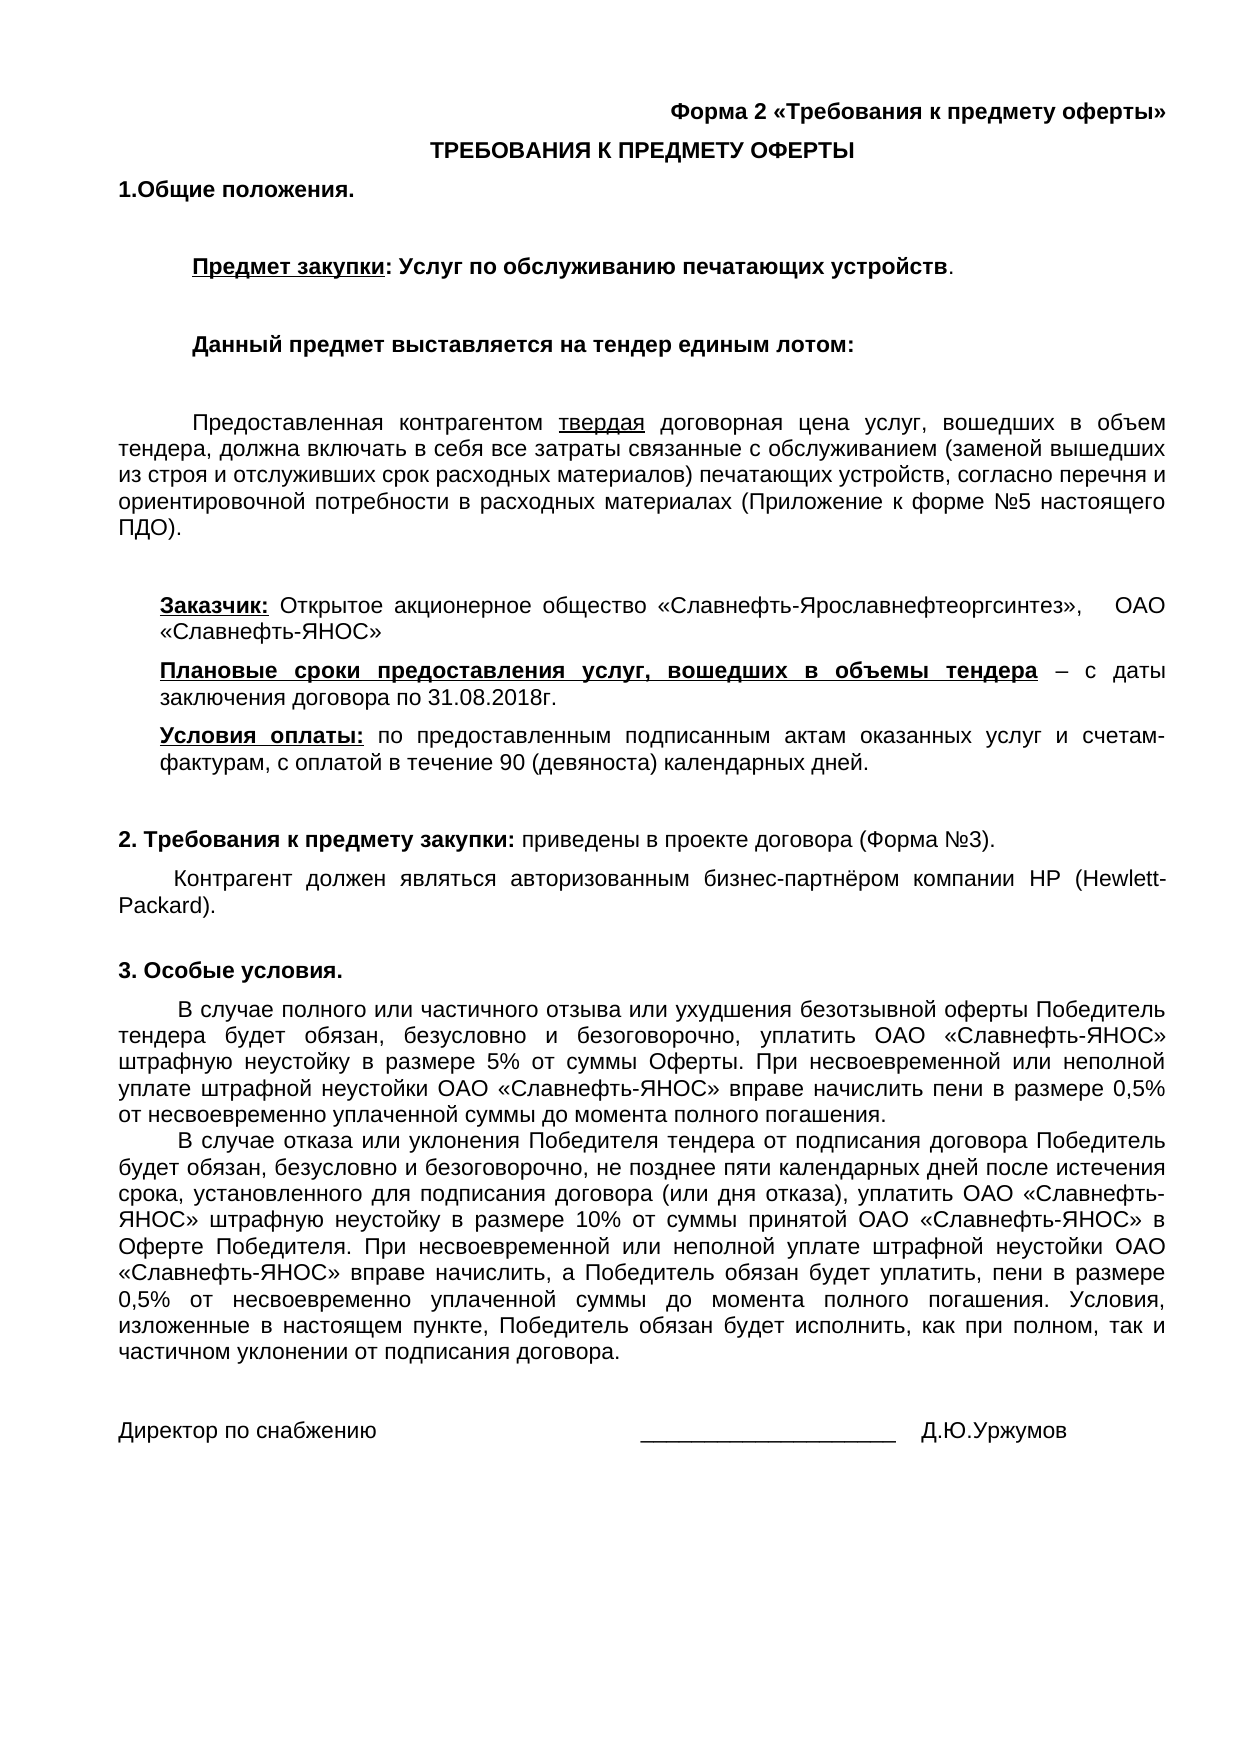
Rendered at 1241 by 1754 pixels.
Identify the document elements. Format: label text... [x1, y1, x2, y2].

text Предмет закупки: Услуг по обслуживанию печатающих устройств. [118, 253, 1166, 280]
text В случае отказа или уклонения Победителя тендера от подписания договора Победитель будет обязан, безусловно и безоговорочно, не позднее пяти календарных дней после истечения срока, установленного для подписания договора (или дня отказа), уплатить ОАО «Славнефть-ЯНОС» штрафную неустойку в размере 10% от суммы принятой ОАО «Славнефть-ЯНОС» в Оферте Победителя. При несвоевременной или неполной уплате штрафной неустойки ОАО «Славнефть-ЯНОС» вправе начислить, а Победитель обязан будет уплатить, пени в размере 0,5% от несвоевременно уплаченной суммы до момента полного погашения. Условия, изложенные в настоящем пункте, Победитель обязан будет исполнить, как при полном, так и частичном уклонении от подписания договора. [118, 1127, 1166, 1364]
text В случае полного или частичного отзыва или ухудшения безотзывной оферты Победитель тендера будет обязан, безусловно и безоговорочно, уплатить ОАО «Славнефть-ЯНОС» штрафную неустойку в размере 5% от суммы Оферты. При несвоевременной или неполной уплате штрафной неустойки ОАО «Славнефть-ЯНОС» вправе начислить пени в размере 0,5% от несвоевременно уплаченной суммы до момента полного погашения. [118, 996, 1166, 1127]
text 3. Особые условия. [118, 957, 1166, 983]
text 1.Общие положения. [118, 176, 1166, 202]
text Условия оплаты: по предоставленным подписанным актам оказанных услуг и счетам-фактурам, с оплатой в течение 90 (девяноста) календарных дней. [159, 722, 1166, 775]
text Плановые сроки предоставления услуг, вошедших в объемы тендера – с даты заключения договора по 31.08.2018г. [159, 657, 1166, 710]
text Контрагент должен являться авторизованным бизнес-партнёром компании HP (Hewlett-Packard). [118, 865, 1166, 918]
text Данный предмет выставляется на тендер единым лотом: [118, 331, 1166, 357]
text Предоставленная контрагентом твердая договорная цена услуг, вошедших в объем тендера, должна включать в себя все затраты связанные с обслуживанием (заменой вышедших из строя и отслуживших срок расходных материалов) печатающих устройств, согласно перечня и ориентировочной потребности в расходных материалах (Приложение к форме №5 настоящего ПДО). [118, 409, 1166, 541]
text Заказчик: Открытое акционерное общество «Славнефть-Ярославнефтеоргсинтез», ОАО «Славнефть-ЯНОС» [159, 592, 1166, 644]
text Форма 2 «Требования к предмету оферты» [118, 98, 1166, 124]
text Директор по снабжению ____________________ Д.Ю.Уржумов [118, 1417, 1166, 1444]
text 2. Требования к предмету закупки: приведены в проекте договора (Форма №3). [118, 826, 1166, 853]
text ТРЕБОВАНИЯ К ПРЕДМЕТУ ОФЕРТЫ [118, 137, 1166, 163]
